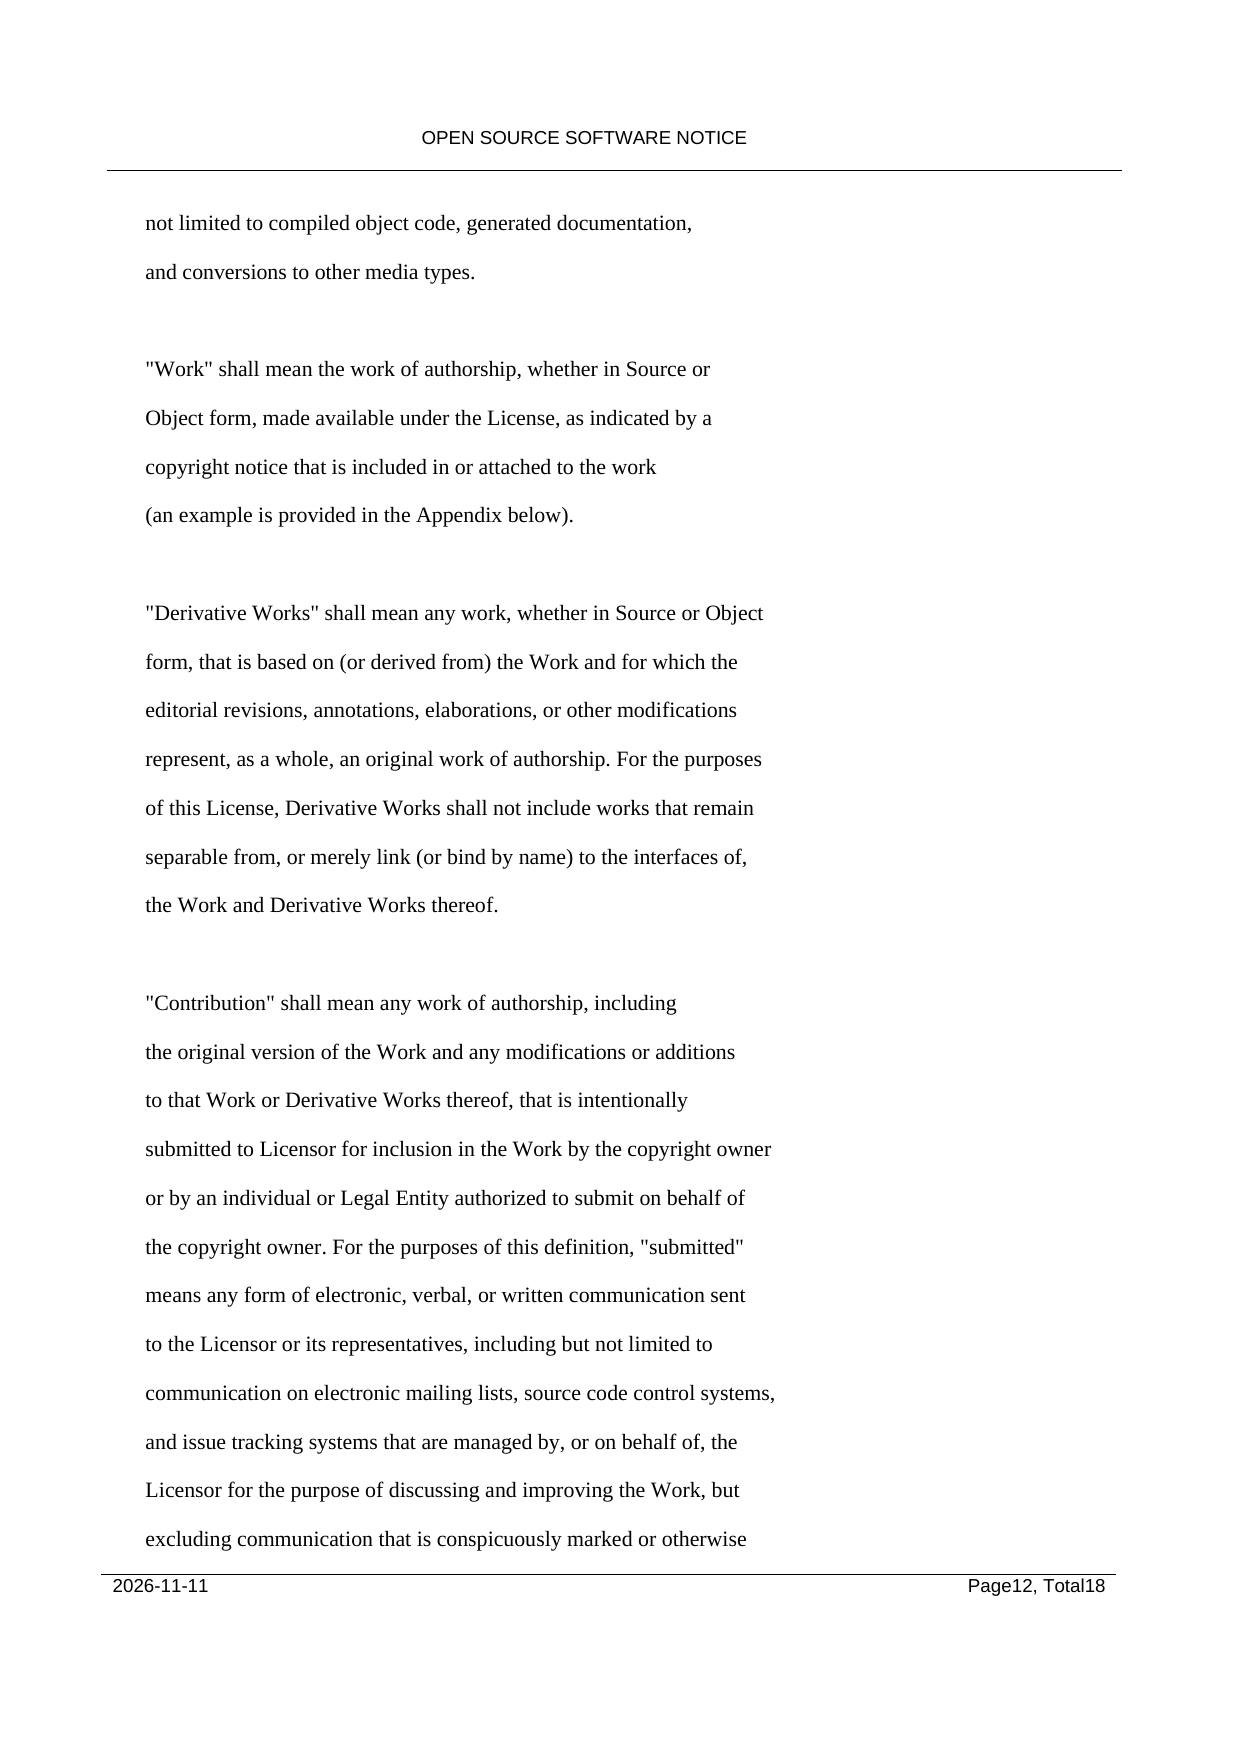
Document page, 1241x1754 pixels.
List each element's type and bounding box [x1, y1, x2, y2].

text [112, 206, 1128, 1555]
